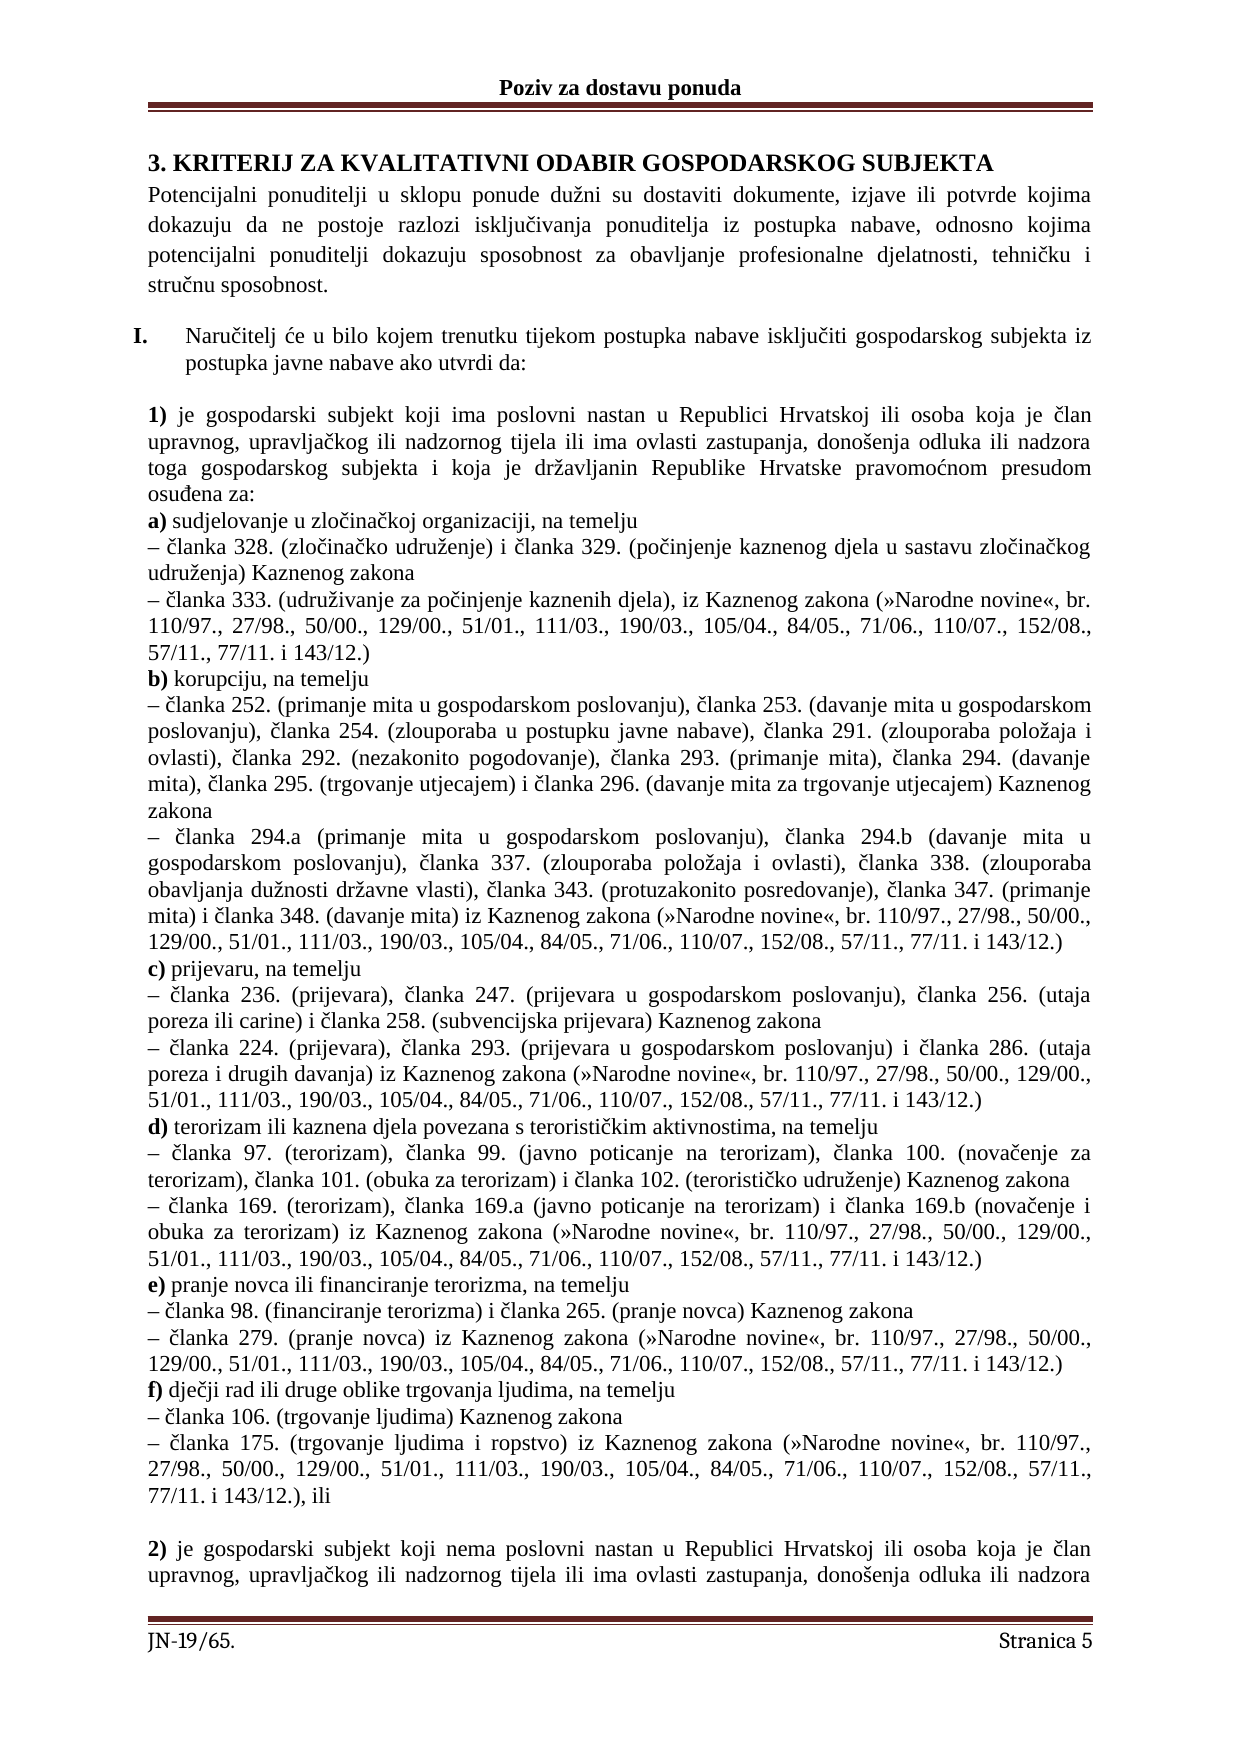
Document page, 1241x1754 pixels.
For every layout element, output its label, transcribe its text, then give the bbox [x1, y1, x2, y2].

text Potencijalni ponuditelji u sklopu ponude dužni su dostaviti dokumente, izjave ili potvrde kojima dokazuju da ne postoje razlozi isključivanja ponuditelja iz postupka nabave, odnosno kojima potencijalni ponuditelji dokazuju sposobnost za obavljanje profesionalne djelatnosti, tehničku i stručnu sposobnost. [148, 181, 1093, 298]
text – članka 236. (prijevara), članka 247. (prijevara u gospodarskom poslovanju), članka 256. (utaja poreza ili carine) i članka 258. (subvencijska prijevara) Kaznenog zakona [148, 981, 1093, 1034]
text a) sudjelovanje u zločinačkoj organizaciji, na temelju [148, 507, 1093, 533]
text – članka 175. (trgovanje ljudima i ropstvo) iz Kaznenog zakona (»Narodne novine«, br. 110/97., 27/98., 50/00., 129/00., 51/01., 111/03., 190/03., 105/04., 84/05., 71/06., 110/07., 152/08., 57/11., 77/11. i 143/12.), ili [148, 1429, 1093, 1508]
text e) pranje novca ili financiranje terorizma, na temelju [148, 1271, 1093, 1297]
text d) terorizam ili kaznena djela povezana s terorističkim aktivnostima, na temelju [148, 1113, 1093, 1139]
text – članka 279. (pranje novca) iz Kaznenog zakona (»Narodne novine«, br. 110/97., 27/98., 50/00., 129/00., 51/01., 111/03., 190/03., 105/04., 84/05., 71/06., 110/07., 152/08., 57/11., 77/11. i 143/12.) [148, 1324, 1093, 1376]
text – članka 169. (terorizam), članka 169.a (javno poticanje na terorizam) i članka 169.b (novačenje i obuka za terorizam) iz Kaznenog zakona (»Narodne novine«, br. 110/97., 27/98., 50/00., 129/00., 51/01., 111/03., 190/03., 105/04., 84/05., 71/06., 110/07., 152/08., 57/11., 77/11. i 143/12.) [148, 1192, 1093, 1271]
text – članka 224. (prijevara), članka 293. (prijevara u gospodarskom poslovanju) i članka 286. (utaja poreza i drugih davanja) iz Kaznenog zakona (»Narodne novine«, br. 110/97., 27/98., 50/00., 129/00., 51/01., 111/03., 190/03., 105/04., 84/05., 71/06., 110/07., 152/08., 57/11., 77/11. i 143/12.) [148, 1034, 1093, 1113]
text – članka 328. (zločinačko udruženje) i članka 329. (počinjenje kaznenog djela u sastavu zločinačkog udruženja) Kaznenog zakona [148, 533, 1093, 586]
text f) dječji rad ili druge oblike trgovanja ljudima, na temelju [148, 1376, 1093, 1403]
text – članka 98. (financiranje terorizma) i članka 265. (pranje novca) Kaznenog zakona [148, 1297, 1093, 1324]
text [148, 1534, 1093, 1587]
text – članka 294.a (primanje mita u gospodarskom poslovanju), članka 294.b (davanje mita u gospodarskom poslovanju), članka 337. (zlouporaba položaja i ovlasti), članka 338. (zlouporaba obavljanja dužnosti državne vlasti), članka 343. (protuzakonito posredovanje), članka 347. (primanje mita) i članka 348. (davanje mita) iz Kaznenog zakona (»Narodne novine«, br. 110/97., 27/98., 50/00., 129/00., 51/01., 111/03., 190/03., 105/04., 84/05., 71/06., 110/07., 152/08., 57/11., 77/11. i 143/12.) [148, 823, 1093, 955]
text 1) je gospodarski subjekt koji ima poslovni nastan u Republici Hrvatskoj ili osoba koja je član upravnog, upravljačkog ili nadzornog tijela ili ima ovlasti zastupanja, donošenja odluka ili nadzora toga gospodarskog subjekta i koja je državljanin Republike Hrvatske pravomoćnom presudom osuđena za: [148, 401, 1093, 507]
text – članka 333. (udruživanje za počinjenje kaznenih djela), iz Kaznenog zakona (»Narodne novine«, br. 110/97., 27/98., 50/00., 129/00., 51/01., 111/03., 190/03., 105/04., 84/05., 71/06., 110/07., 152/08., 57/11., 77/11. i 143/12.) [148, 586, 1093, 665]
text – članka 97. (terorizam), članka 99. (javno poticanje na terorizam), članka 100. (novačenje za terorizam), članka 101. (obuka za terorizam) i članka 102. (terorističko udruženje) Kaznenog zakona [148, 1139, 1093, 1192]
text c) prijevaru, na temelju [148, 955, 1093, 981]
list Naručitelj će u bilo kojem trenutku tijekom postupka nabave isključiti gospodarskog subjekta iz postupka javne nabave ako utvrdi da: [148, 322, 1093, 375]
text – članka 106. (trgovanje ljudima) Kaznenog zakona [148, 1403, 1093, 1429]
text 3. KRITERIJ ZA KVALITATIVNI ODABIR GOSPODARSKOG SUBJEKTA [148, 148, 1093, 176]
text – članka 252. (primanje mita u gospodarskom poslovanju), članka 253. (davanje mita u gospodarskom poslovanju), članka 254. (zlouporaba u postupku javne nabave), članka 291. (zlouporaba položaja i ovlasti), članka 292. (nezakonito pogodovanje), članka 293. (primanje mita), članka 294. (davanje mita), članka 295. (trgovanje utjecajem) i članka 296. (davanje mita za trgovanje utjecajem) Kaznenog zakona [148, 691, 1093, 823]
text b) korupciju, na temelju [148, 665, 1093, 691]
